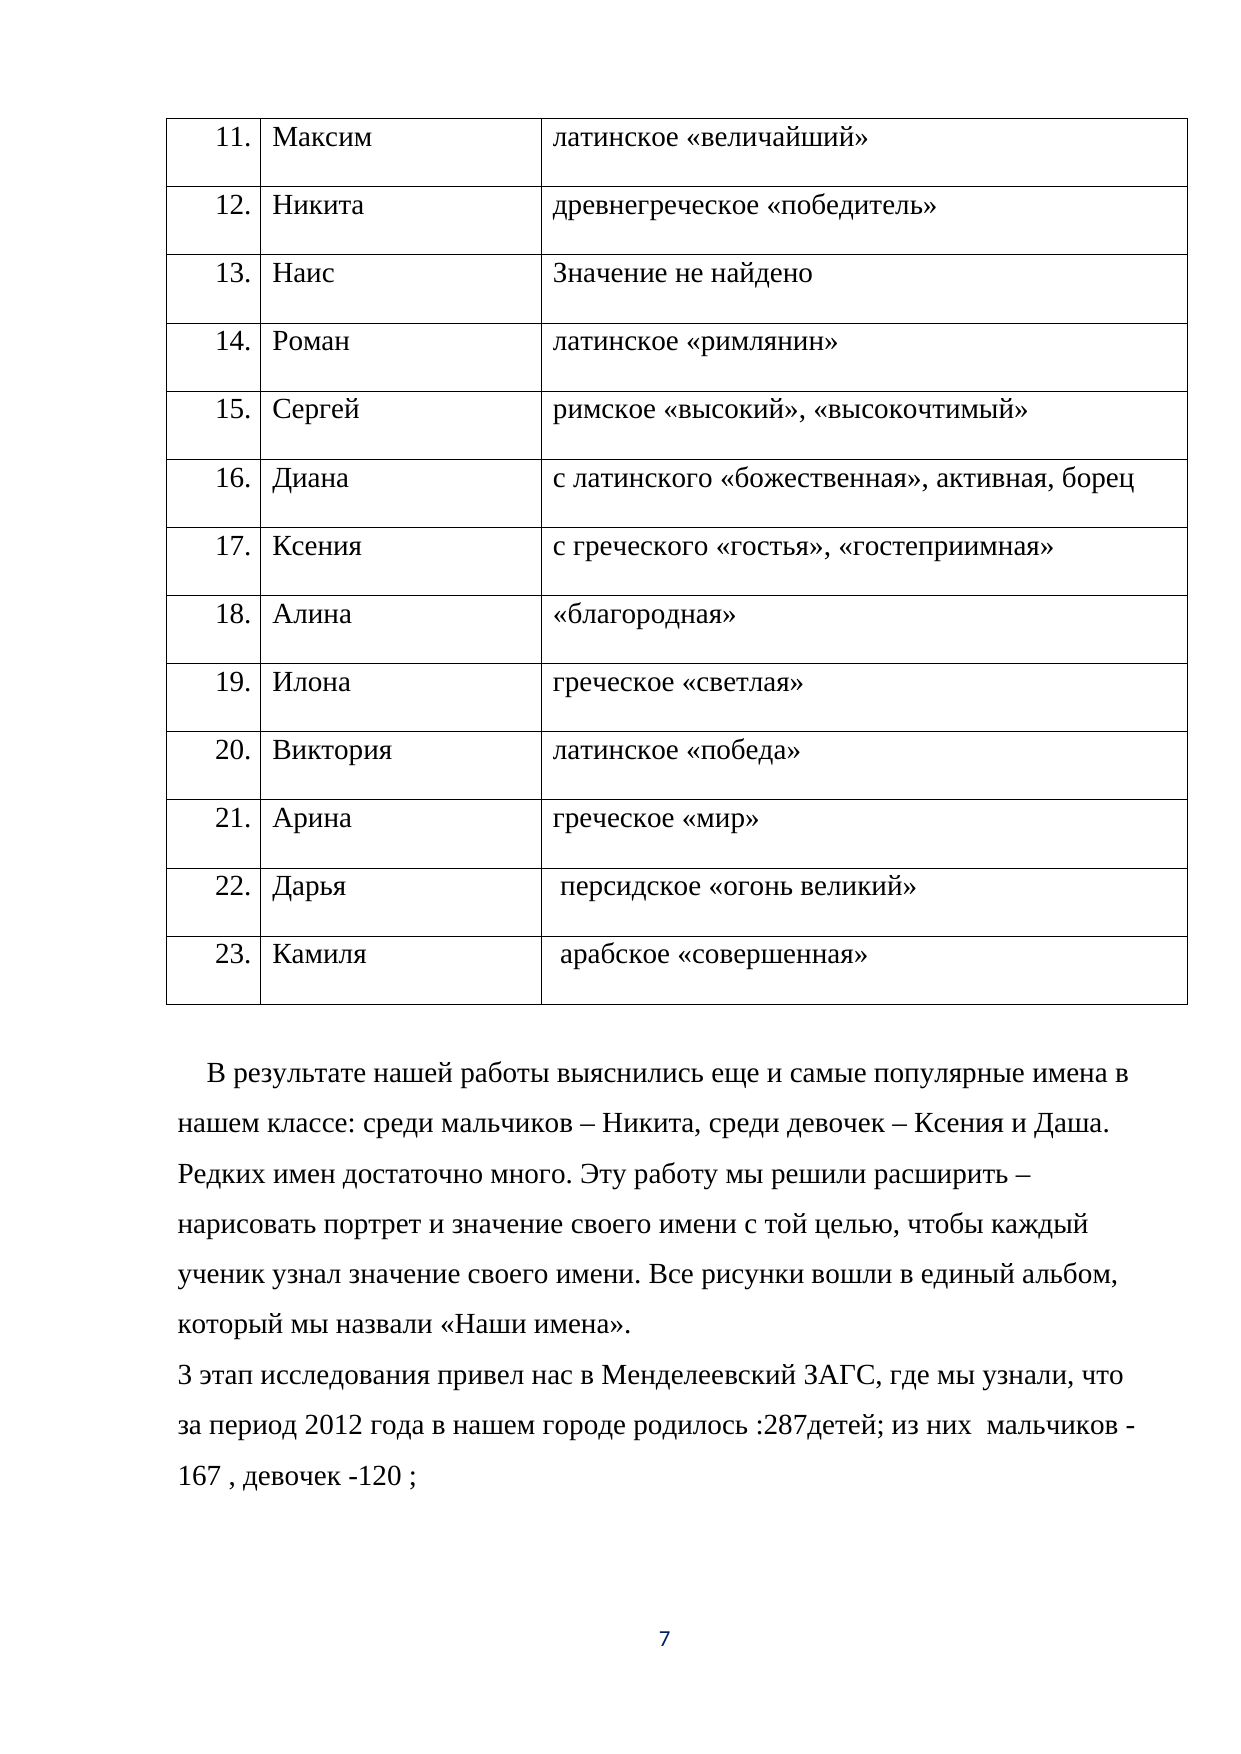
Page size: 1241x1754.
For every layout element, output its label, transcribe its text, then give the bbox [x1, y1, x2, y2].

table_cell «благородная» [542, 596, 1187, 663]
table_cell [167, 732, 260, 799]
table_cell с латинского «божественная», активная, борец [542, 460, 1187, 527]
table_cell Диана [261, 460, 541, 527]
table_cell Максим [261, 119, 541, 186]
table_cell [167, 664, 260, 731]
table_cell [167, 460, 260, 527]
table_cell Дарья [261, 869, 541, 936]
table_cell Значение не найдено [542, 255, 1187, 322]
table_cell [167, 255, 260, 322]
table_cell Илона [261, 664, 541, 731]
table_cell латинское «величайший» [542, 119, 1187, 186]
table_cell арабское «совершенная» [542, 937, 1187, 1004]
table_cell [167, 596, 260, 663]
table_cell [167, 528, 260, 595]
table_cell Камиля [261, 937, 541, 1004]
table_cell Виктория [261, 732, 541, 799]
text В результате нашей работы выяснились еще и самые популярные имена в нашем классе: среди мальчиков – Никита, среди девочек – Ксения и Даша. Редких имен достаточно много. Эту работу мы решили расширить – нарисовать портрет и значение своего имени с той целью, чтобы каждый ученик узнал значение своего имени. Все рисунки вошли в единый альбом, который мы назвали «Наши имена». [177, 1055, 1152, 1340]
table_cell Арина [261, 800, 541, 867]
table_cell персидское «огонь великий» [542, 869, 1187, 936]
table_cell Наис [261, 255, 541, 322]
table_cell Сергей [261, 392, 541, 459]
table_cell [167, 937, 260, 1004]
table_cell латинское «римлянин» [542, 324, 1187, 391]
table_cell римское «высокий», «высокочтимый» [542, 392, 1187, 459]
table_cell древнегреческое «победитель» [542, 187, 1187, 254]
table_cell греческое «мир» [542, 800, 1187, 867]
table_cell [167, 324, 260, 391]
table_cell латинское «победа» [542, 732, 1187, 799]
table_cell [167, 800, 260, 867]
table_cell Никита [261, 187, 541, 254]
table_cell [167, 187, 260, 254]
table_cell Ксения [261, 528, 541, 595]
text 3 этап исследования привел нас в Менделеевский ЗАГС, где мы узнали, что за период 2012 года в нашем городе родилось :287детей; из них мальчиков -167 , девочек -120 ; [177, 1357, 1152, 1491]
table_cell [167, 869, 260, 936]
table_cell [167, 119, 260, 186]
table_cell Роман [261, 324, 541, 391]
table_cell греческое «светлая» [542, 664, 1187, 731]
table_cell с греческого «гостья», «гостеприимная» [542, 528, 1187, 595]
table_cell [167, 392, 260, 459]
table_cell Алина [261, 596, 541, 663]
